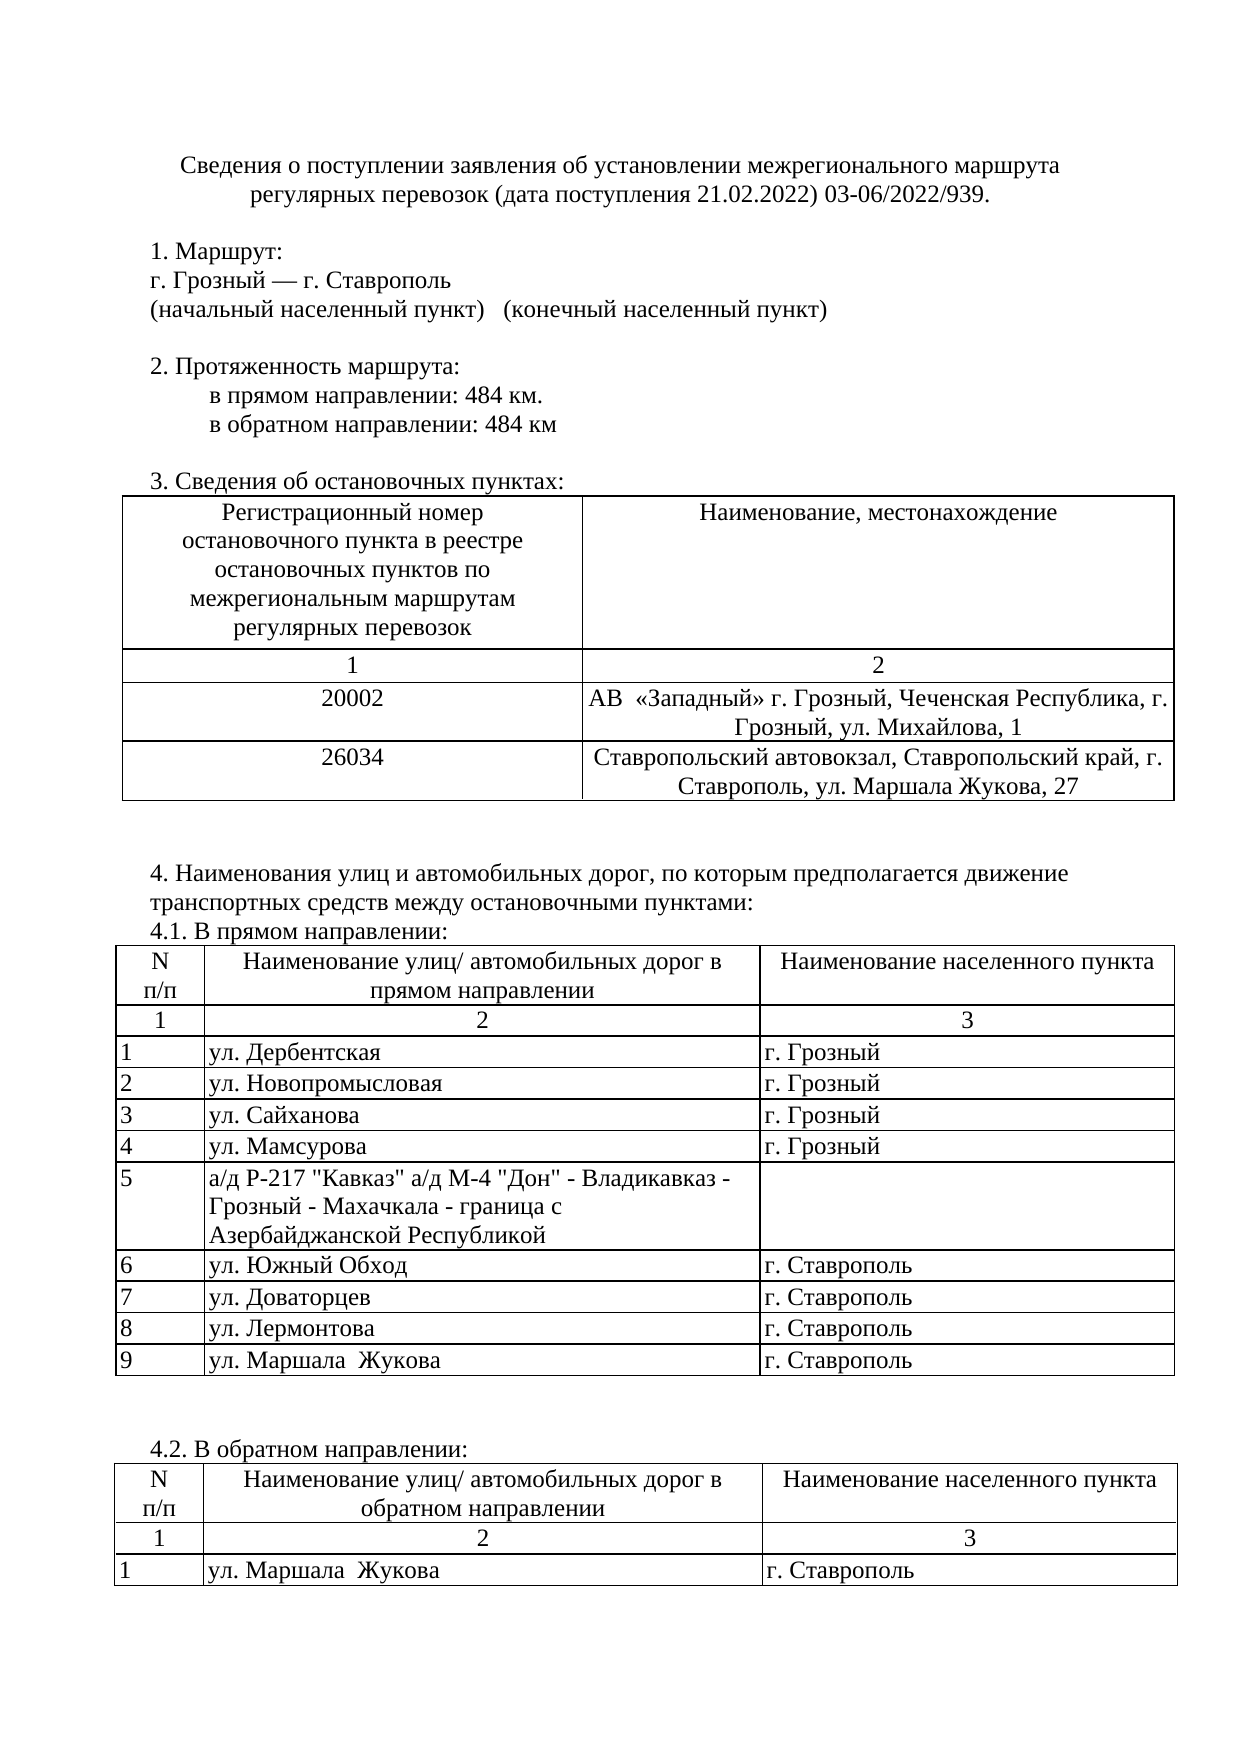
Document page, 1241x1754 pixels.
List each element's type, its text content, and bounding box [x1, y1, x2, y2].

text 4.1. В прямом направлении: [150, 916, 1090, 945]
table_header Наименование улиц/ автомобильных дорог в прямом направлении [205, 946, 759, 1004]
table_cell ул. Лермонтова [205, 1313, 759, 1343]
table_cell г. Ставрополь [761, 1313, 1174, 1343]
table_cell 2 [117, 1068, 204, 1098]
table_cell ул. Дербентская [205, 1037, 759, 1067]
text в обратном направлении: 484 км [150, 409, 1090, 437]
table_header N п/п [115, 1464, 203, 1522]
text 1. Маршрут: [150, 236, 1090, 265]
table_cell 3 [763, 1522, 1177, 1553]
table_cell 7 [117, 1282, 204, 1312]
text 2. Протяженность маршрута: [150, 351, 1090, 380]
table_header Наименование населенного пункта [761, 946, 1174, 1004]
table_header Наименование населенного пункта [763, 1464, 1177, 1522]
table_cell 26034 [123, 742, 582, 799]
table_cell 2 [205, 1006, 759, 1035]
table_cell 5 [117, 1163, 204, 1249]
table_cell г. Ставрополь [761, 1282, 1174, 1312]
table_header Регистрационный номер остановочного пункта в реестре остановочных пунктов по межрегиональным маршрутам регулярных перевозок [123, 497, 582, 648]
table_cell 4 [117, 1131, 204, 1161]
table_cell а/д Р-217 "Кавказ" а/д М-4 "Дон" - Владикавказ - Грозный - Махачкала - граница с Азербайджанской Республикой [205, 1163, 759, 1249]
table_cell 3 [761, 1006, 1174, 1035]
table_cell г. Ставрополь [761, 1251, 1174, 1280]
table_cell ул. Сайханова [205, 1100, 759, 1130]
table_cell Ставропольский автовокзал, Ставропольский край, г. Ставрополь, ул. Маршала Жукова, 27 [583, 742, 1173, 799]
table_cell 9 [117, 1345, 204, 1375]
table_cell г. Грозный [761, 1131, 1174, 1161]
table_header N п/п [117, 946, 204, 1004]
table_cell 6 [117, 1251, 204, 1280]
table_cell ул. Мамсурова [205, 1131, 759, 1161]
text 4. Наименования улиц и автомобильных дорог, по которым предполагается движение транспортных средств между остановочными пунктами: [150, 858, 1090, 916]
table_cell 1 [117, 1006, 204, 1035]
table_cell 2 [204, 1523, 762, 1553]
table_cell 1 [123, 650, 582, 681]
table_cell АВ «Западный» г. Грозный, Чеченская Республика, г. Грозный, ул. Михайлова, 1 [583, 683, 1173, 740]
table_cell ул. Маршала Жукова [204, 1555, 762, 1584]
table_cell ул. Доваторцев [205, 1282, 759, 1312]
text г. Грозный — г. Ставрополь [150, 265, 1090, 294]
table_cell 1 [115, 1554, 203, 1584]
text 3. Сведения об остановочных пунктах: [150, 466, 1090, 495]
table_cell 2 [583, 650, 1173, 681]
table_cell ул. Новопромысловая [205, 1068, 759, 1098]
table_cell [761, 1163, 1174, 1249]
table_cell г. Ставрополь [761, 1345, 1174, 1375]
table_cell г. Грозный [761, 1037, 1174, 1067]
table_cell г. Грозный [761, 1068, 1174, 1098]
table_cell ул. Южный Обход [205, 1251, 759, 1280]
table_header Наименование, местонахождение [583, 497, 1173, 648]
table_cell 8 [117, 1313, 204, 1343]
table_cell 1 [115, 1523, 203, 1553]
table_cell г. Ставрополь [763, 1553, 1177, 1584]
text Сведения о поступлении заявления об установлении межрегионального маршрута регулярных перевозок (дата поступления 21.02.2022) 03-06/2022/939. [150, 150, 1090, 207]
table_cell ул. Маршала Жукова [205, 1345, 759, 1375]
table_cell 20002 [123, 683, 582, 740]
text (начальный населенный пункт) (конечный населенный пункт) [150, 294, 1090, 322]
text 4.2. В обратном направлении: [150, 1434, 1090, 1463]
table_cell 1 [117, 1037, 204, 1067]
table_cell г. Грозный [761, 1100, 1174, 1130]
text в прямом направлении: 484 км. [150, 380, 1090, 409]
table_cell 3 [117, 1100, 204, 1130]
table_header Наименование улиц/ автомобильных дорог в обратном направлении [204, 1464, 762, 1522]
